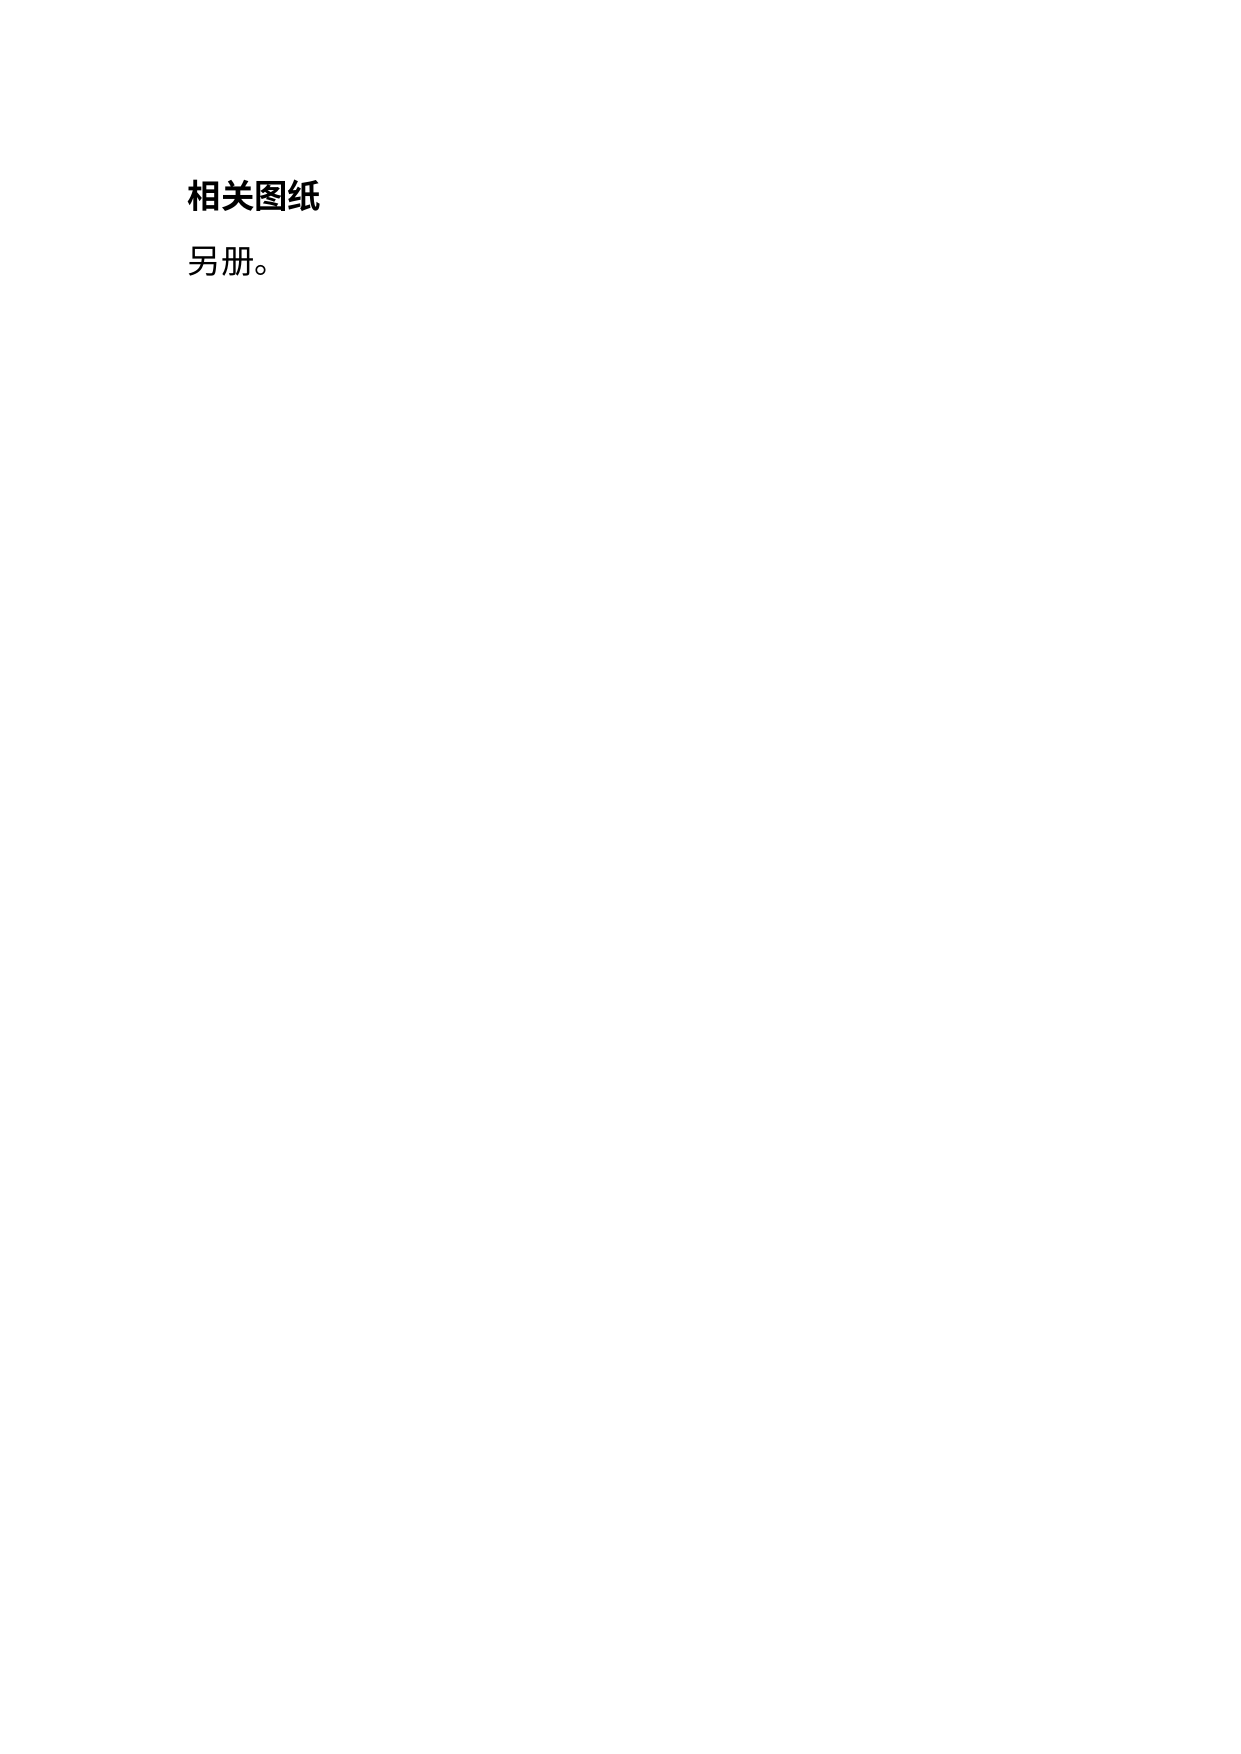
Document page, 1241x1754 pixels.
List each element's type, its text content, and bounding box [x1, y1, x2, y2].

text 相关图纸 [187, 162, 1053, 227]
text 另册。 [187, 227, 1053, 292]
